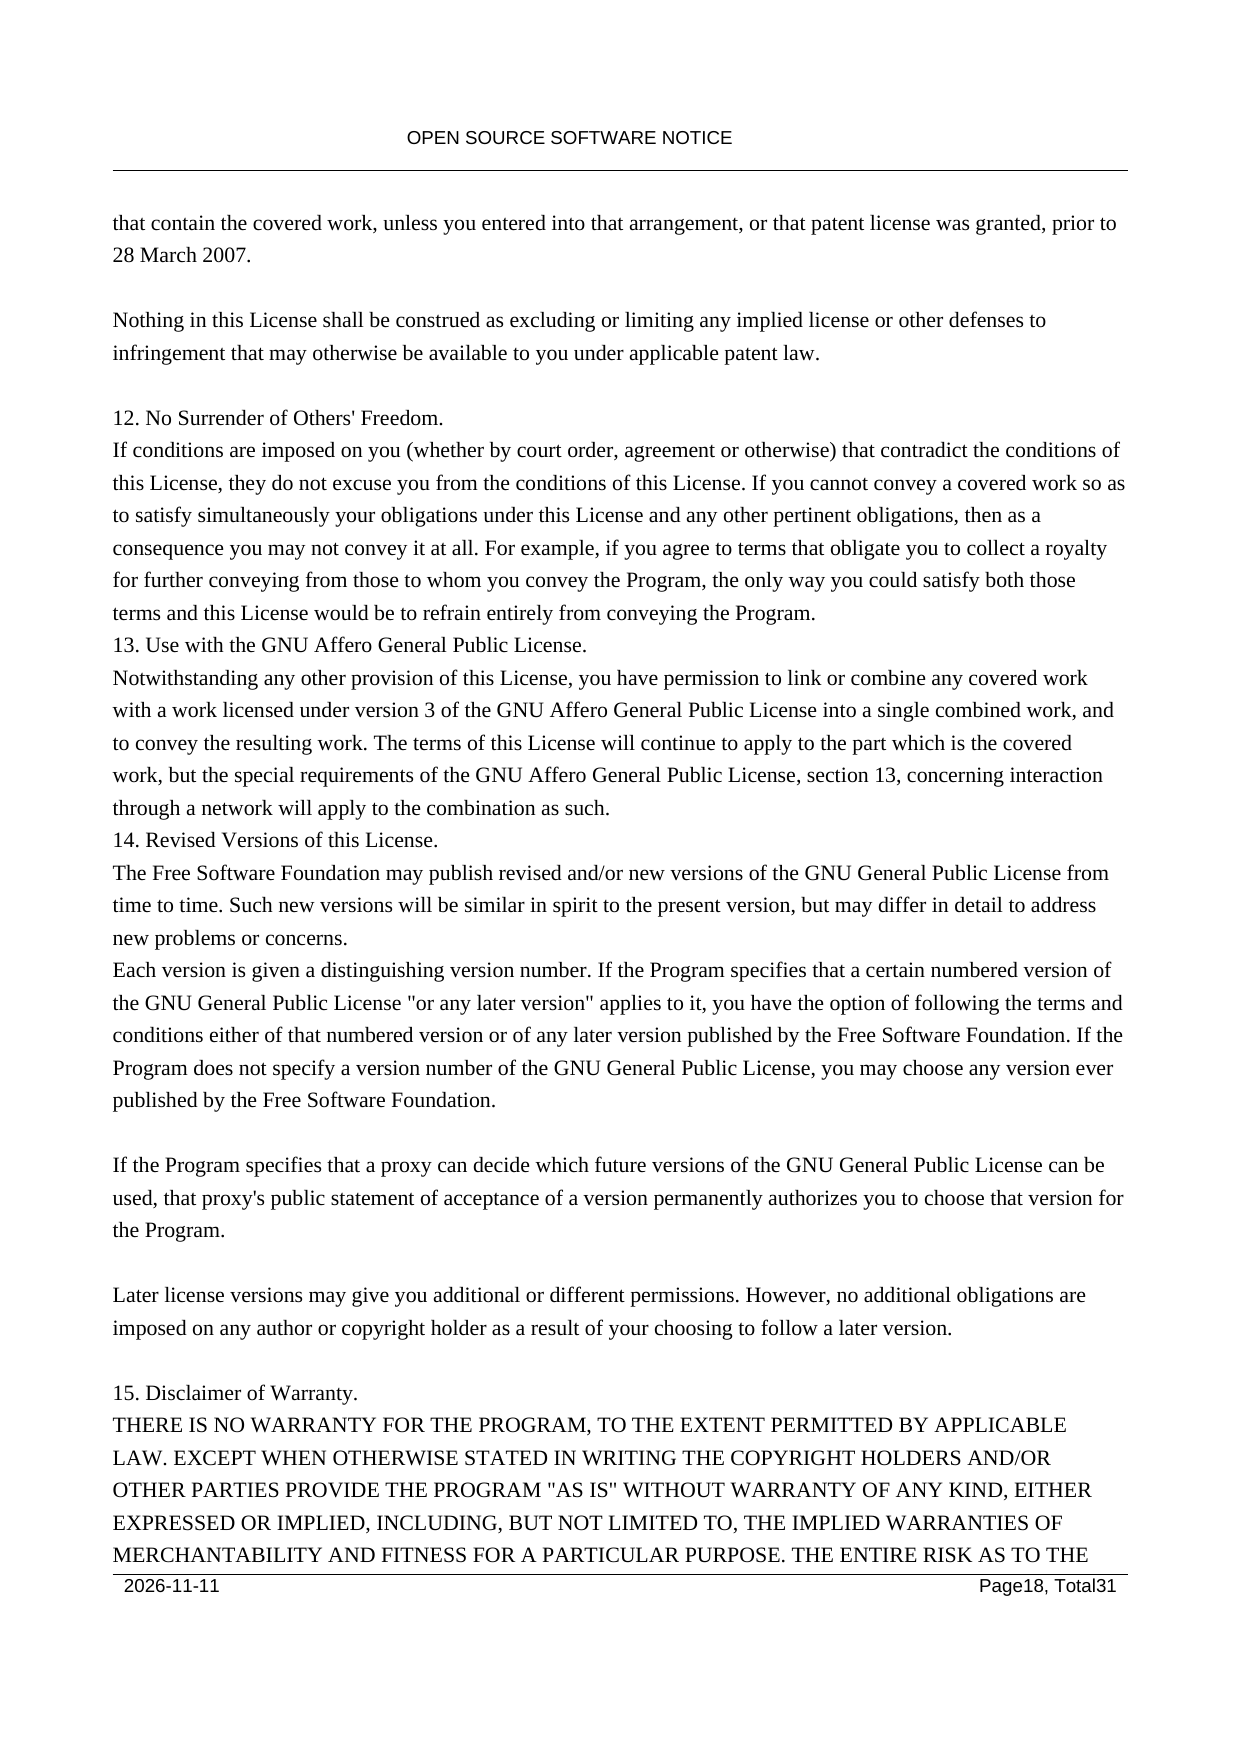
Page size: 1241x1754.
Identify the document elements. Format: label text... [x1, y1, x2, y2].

text Notwithstanding any other provision of this License, you have permission to link or combine any covered work with a work licensed under version 3 of the GNU Affero General Public License into a single combined work, and to convey the resulting work. The terms of this License will continue to apply to the part which is the covered work, but the special requirements of the GNU Affero General Public License, section 13, concerning interaction through a network will apply to the combination as such. [112, 661, 1128, 824]
text 12. No Surrender of Others' Freedom. [112, 401, 1128, 434]
text Nothing in this License shall be construed as excluding or limiting any implied license or other defenses to infringement that may otherwise be available to you under applicable patent law. [112, 304, 1128, 369]
text If conditions are imposed on you (whether by court order, agreement or otherwise) that contradict the conditions of this License, they do not excuse you from the conditions of this License. If you cannot convey a covered work so as to satisfy simultaneously your obligations under this License and any other pertinent obligations, then as a consequence you may not convey it at all. For example, if you agree to terms that obligate you to collect a royalty for further conveying from those to whom you convey the Program, the only way you could satisfy both those terms and this License would be to refrain entirely from conveying the Program. [112, 434, 1128, 629]
text Each version is given a distinguishing version number. If the Program specifies that a certain numbered version of the GNU General Public License "or any later version" applies to it, you have the option of following the terms and conditions either of that numbered version or of any later version published by the Free Software Foundation. If the Program does not specify a version number of the GNU General Public License, you may choose any version ever published by the Free Software Foundation. [112, 954, 1128, 1116]
text 15. Disclaimer of Warranty. [112, 1376, 1128, 1409]
text The Free Software Foundation may publish revised and/or new versions of the GNU General Public License from time to time. Such new versions will be similar in spirit to the present version, but may differ in detail to address new problems or concerns. [112, 856, 1128, 954]
text 14. Revised Versions of this License. [112, 824, 1128, 856]
text Later license versions may give you additional or different permissions. However, no additional obligations are imposed on any author or copyright holder as a result of your choosing to follow a later version. [112, 1279, 1128, 1344]
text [112, 1409, 1128, 1571]
text If the Program specifies that a proxy can decide which future versions of the GNU General Public License can be used, that proxy's public statement of acceptance of a version permanently authorizes you to choose that version for the Program. [112, 1149, 1128, 1246]
text 13. Use with the GNU Affero General Public License. [112, 629, 1128, 661]
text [112, 206, 1128, 271]
